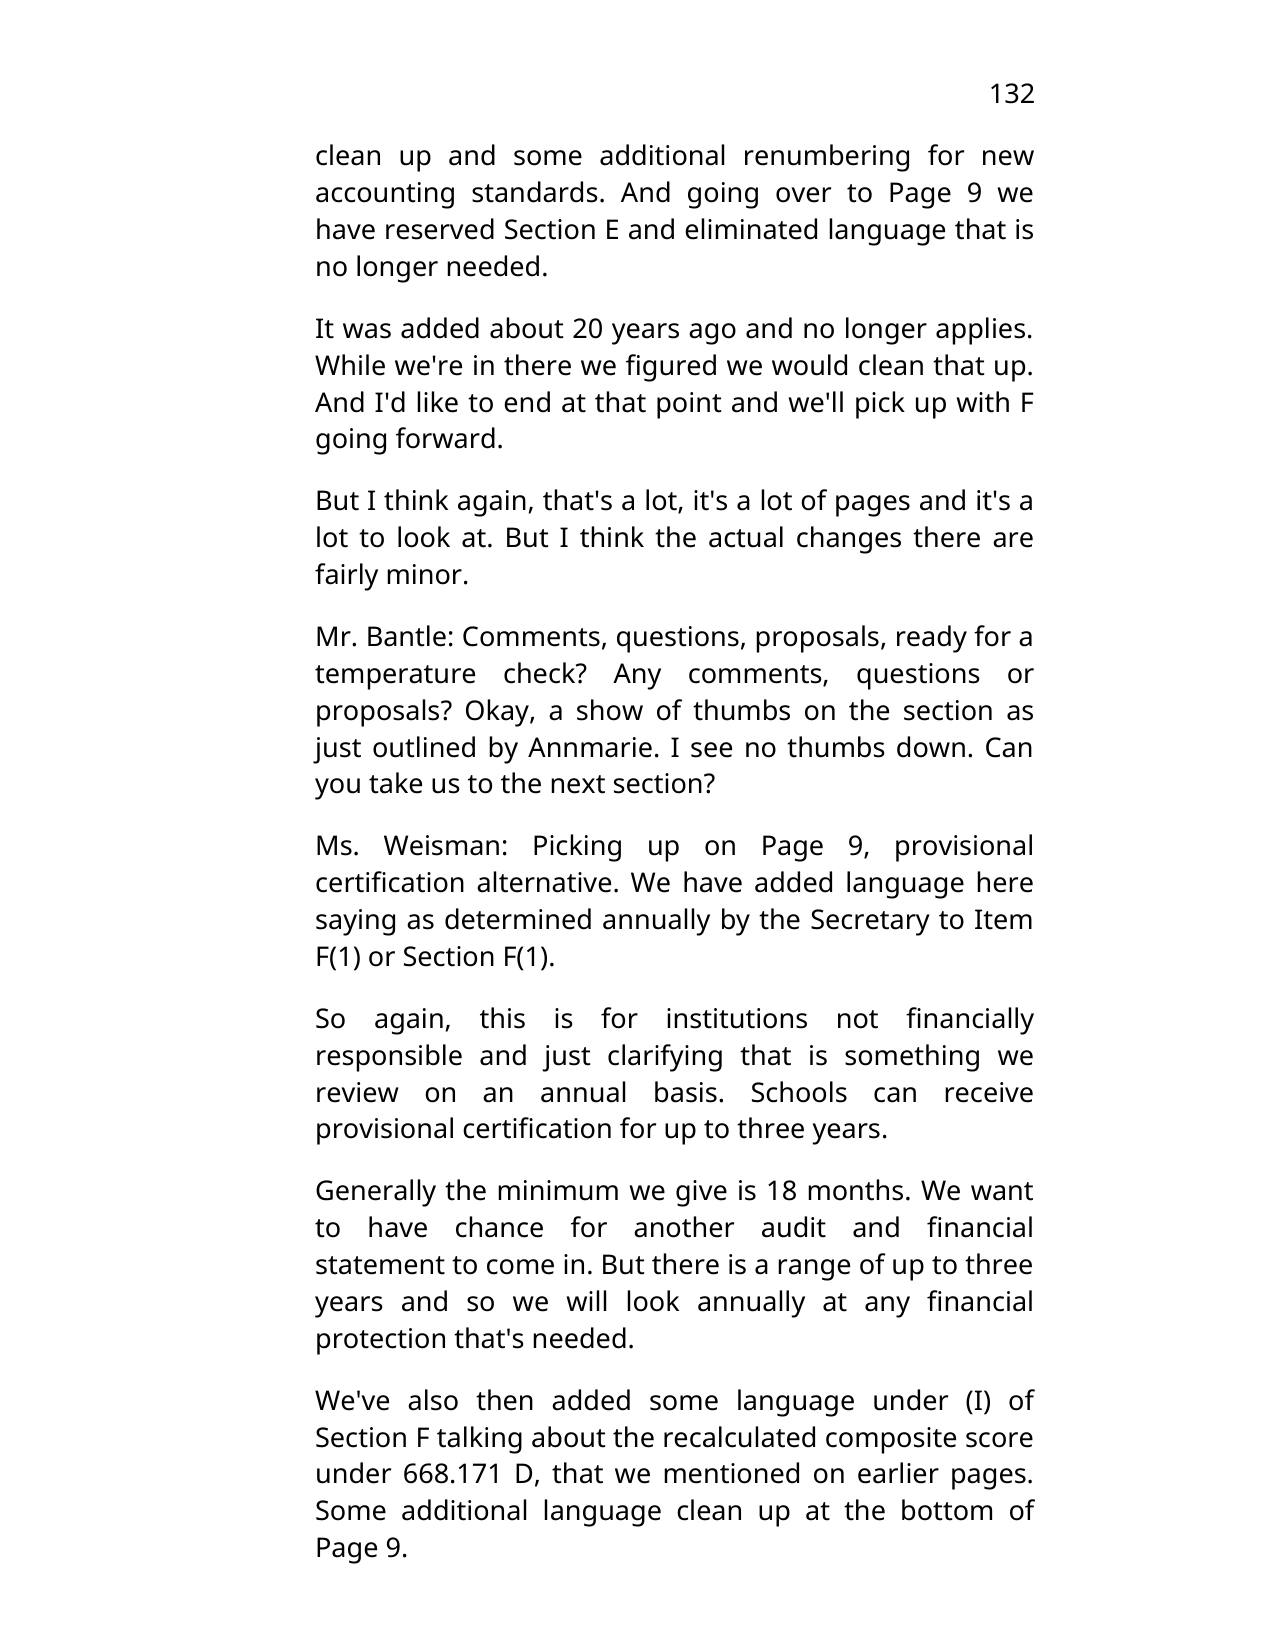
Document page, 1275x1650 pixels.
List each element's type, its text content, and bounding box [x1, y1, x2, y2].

text Ms. Weisman: Picking up on Page 9, provisional certification alternative. We have added language here saying as determined annually by the Secretary to Item F(1) or Section F(1). [315, 827, 1035, 974]
text We've also then added some language under (I) of Section F talking about the recalculated composite score under 668.171 D, that we mentioned on earlier pages. Some additional language clean up at the bottom of Page 9. [315, 1381, 1035, 1566]
text It was added about 20 years ago and no longer applies. While we're in there we figured we would clean that up. And I'd like to end at that point and we'll pick up with F going forward. [315, 309, 1035, 457]
text Mr. Bantle: Comments, questions, proposals, ready for a temperature check? Any comments, questions or proposals? Okay, a show of thumbs on the section as just outlined by Annmarie. I see no thumbs down. Can you take us to the next section? [315, 617, 1035, 802]
text Generally the minimum we give is 18 months. We want to have chance for another audit and financial statement to come in. But there is a range of up to three years and so we will look annually at any financial protection that's needed. [315, 1172, 1035, 1356]
text But I think again, that's a lot, it's a lot of pages and it's a lot to look at. But I think the actual changes there are fairly minor. [315, 482, 1035, 592]
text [315, 137, 1035, 284]
text So again, this is for institutions not financially responsible and just clarifying that is something we review on an annual basis. Schools can receive provisional certification for up to three years. [315, 999, 1035, 1147]
